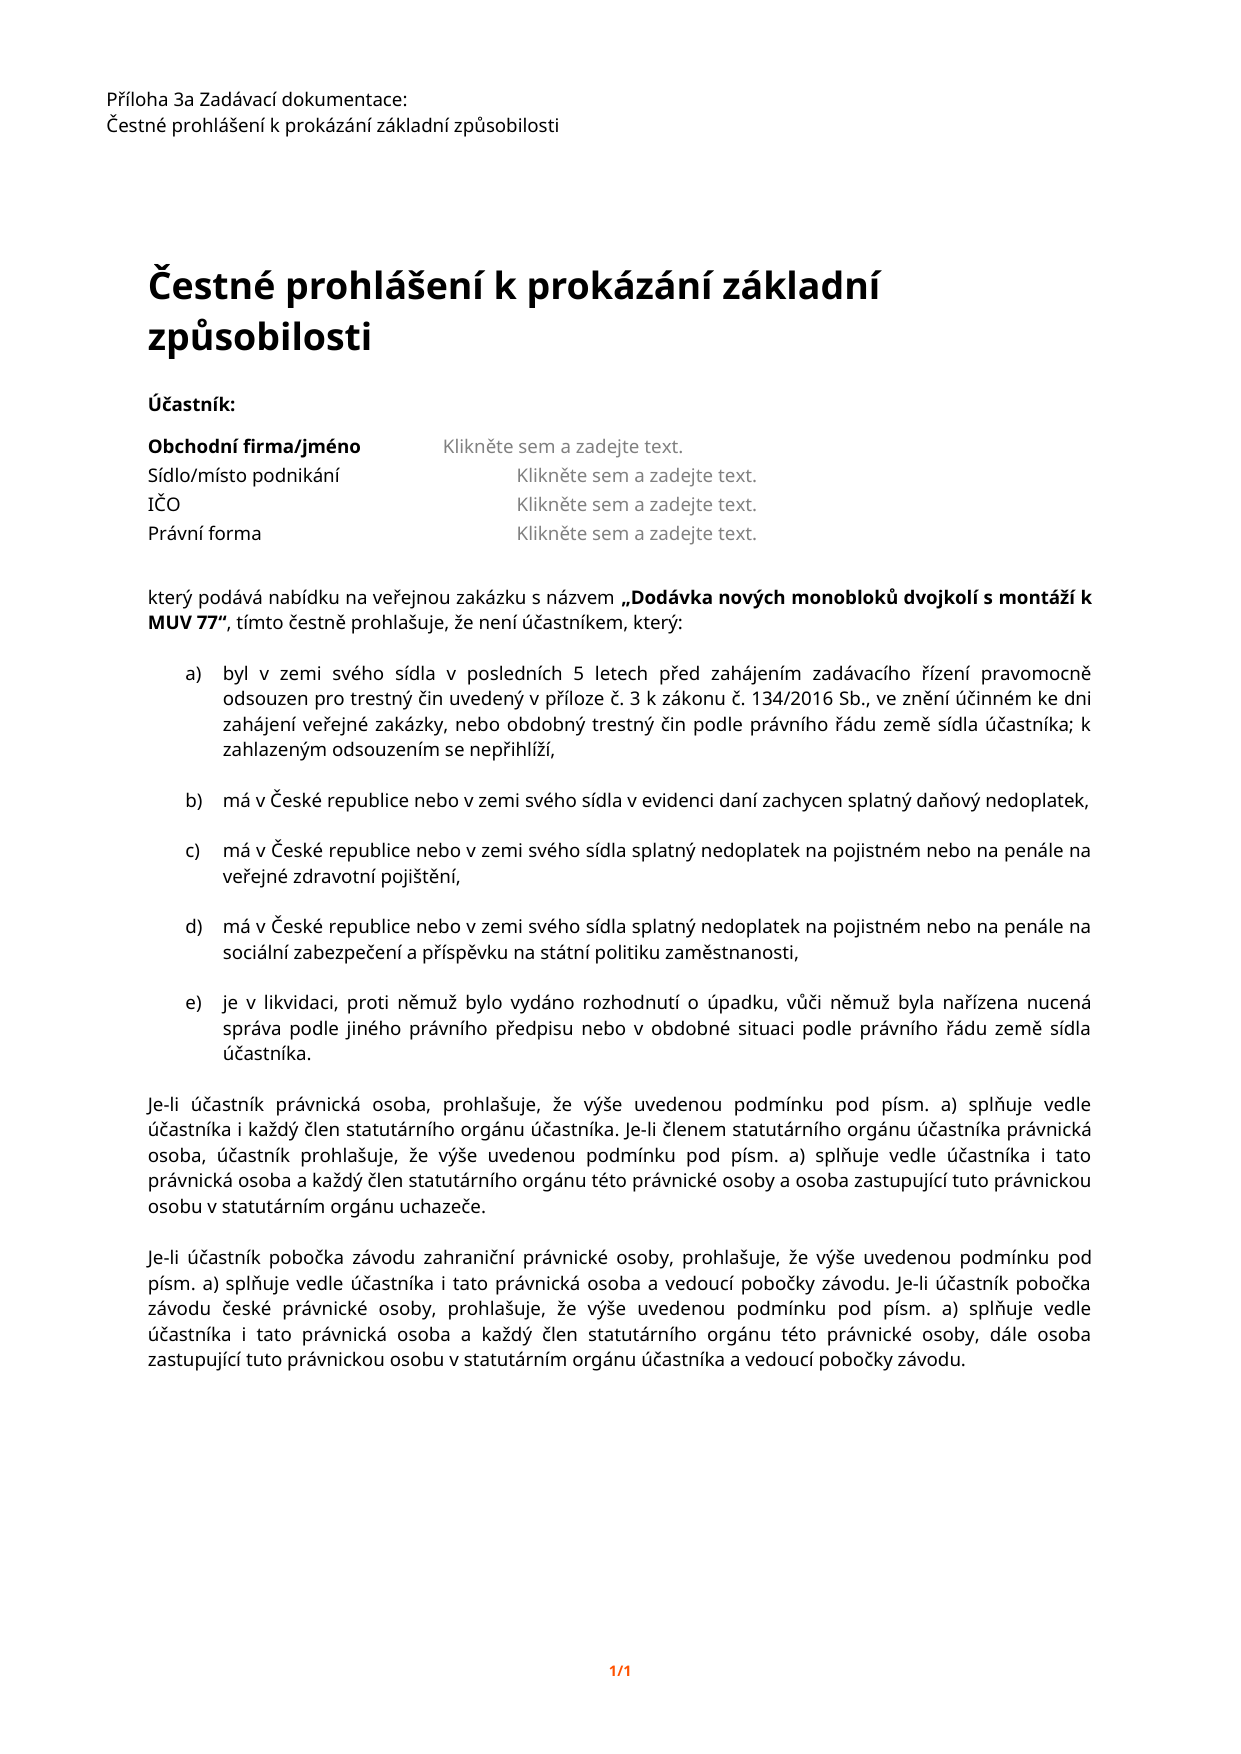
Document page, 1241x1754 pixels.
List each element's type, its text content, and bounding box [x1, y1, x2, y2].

list má v České republice nebo v zemi svého sídla v evidenci daní zachycen splatný daňový nedoplatek, [185, 787, 1093, 813]
text Sídlo/místo podnikání [148, 459, 1093, 488]
text který podává nabídku na veřejnou zakázku s názvem „Dodávka nových monobloků dvojkolí s montáží k MUV 77“, tímto čestně prohlašuje, že není účastníkem, který: [148, 584, 1093, 635]
text Je-li účastník pobočka závodu zahraniční právnické osoby, prohlašuje, že výše uvedenou podmínku pod písm. a) splňuje vedle účastníka i tato právnická osoba a vedoucí pobočky závodu. Je-li účastník pobočka závodu české právnické osoby, prohlašuje, že výše uvedenou podmínku pod písm. a) splňuje vedle účastníka i tato právnická osoba a každý člen statutárního orgánu této právnické osoby, dále osoba zastupující tuto právnickou osobu v statutárním orgánu účastníka a vedoucí pobočky závodu. [148, 1244, 1093, 1372]
text Obchodní firma/jméno [148, 430, 1093, 459]
text Je-li účastník právnická osoba, prohlašuje, že výše uvedenou podmínku pod písm. a) splňuje vedle účastníka i každý člen statutárního orgánu účastníka. Je-li členem statutárního orgánu účastníka právnická osoba, účastník prohlašuje, že výše uvedenou podmínku pod písm. a) splňuje vedle účastníka i tato právnická osoba a každý člen statutárního orgánu této právnické osoby a osoba zastupující tuto právnickou osobu v statutárním orgánu uchazeče. [148, 1091, 1093, 1219]
title Čestné prohlášení k prokázání základní způsobilosti [148, 259, 1093, 362]
list má v České republice nebo v zemi svého sídla splatný nedoplatek na pojistném nebo na penále na veřejné zdravotní pojištění, [185, 838, 1093, 889]
list má v České republice nebo v zemi svého sídla splatný nedoplatek na pojistném nebo na penále na sociální zabezpečení a příspěvku na státní politiku zaměstnanosti, [185, 914, 1093, 965]
text IČO [148, 488, 1093, 517]
list byl v zemi svého sídla v posledních 5 letech před zahájením zadávacího řízení pravomocně odsouzen pro trestný čin uvedený v příloze č. 3 k zákonu č. 134/2016 Sb., ve znění účinném ke dni zahájení veřejné zakázky, nebo obdobný trestný čin podle právního řádu země sídla účastníka; k zahlazeným odsouzením se nepřihlíží, [185, 660, 1093, 762]
text Právní forma [148, 517, 1093, 546]
text Účastník: [148, 387, 1093, 418]
list je v likvidaci, proti němuž bylo vydáno rozhodnutí o úpadku, vůči němuž byla nařízena nucená správa podle jiného právního předpisu nebo v obdobné situaci podle právního řádu země sídla účastníka. [185, 990, 1093, 1066]
